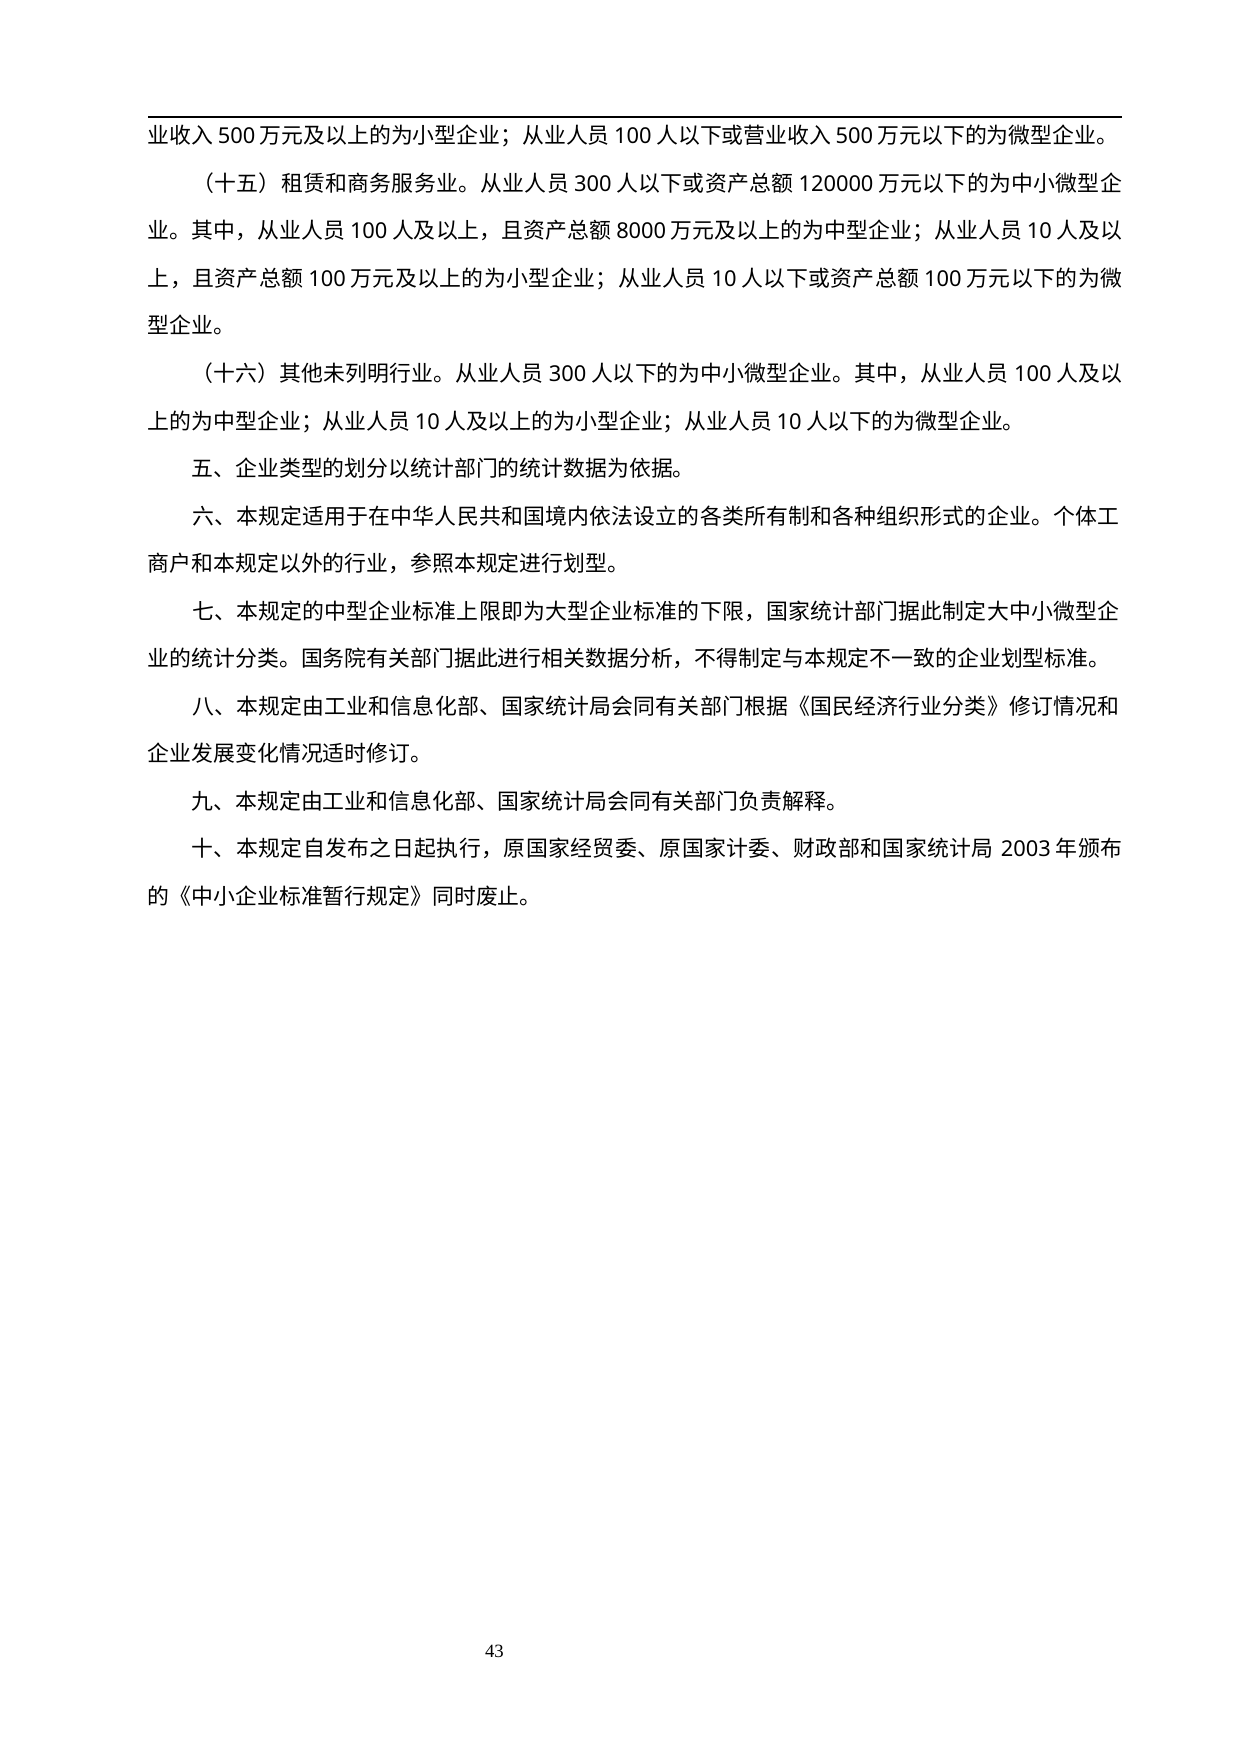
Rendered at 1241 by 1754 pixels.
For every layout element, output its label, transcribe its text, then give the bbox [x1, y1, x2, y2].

text 六、本规定适用于在中华人民共和国境内依法设立的各类所有制和各种组织形式的企业。个体工商户和本规定以外的行业，参照本规定进行划型。 [148, 499, 1122, 578]
text 七、本规定的中型企业标准上限即为大型企业标准的下限，国家统计部门据此制定大中小微型企业的统计分类。国务院有关部门据此进行相关数据分析，不得制定与本规定不一致的企业划型标准。 [148, 594, 1122, 673]
text 八、本规定由工业和信息化部、国家统计局会同有关部门根据《国民经济行业分类》修订情况和企业发展变化情况适时修订。 [148, 689, 1122, 768]
text 五、企业类型的划分以统计部门的统计数据为依据。 [148, 451, 1122, 483]
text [148, 118, 1122, 150]
text （十五）租赁和商务服务业。从业人员300人以下或资产总额120000万元以下的为中小微型企业。其中，从业人员100人及以上，且资产总额8000万元及以上的为中型企业；从业人员10人及以上，且资产总额100万元及以上的为小型企业；从业人员10人以下或资产总额100万元以下的为微型企业。 [148, 166, 1122, 340]
text （十六）其他未列明行业。从业人员300人以下的为中小微型企业。其中，从业人员100人及以上的为中型企业；从业人员10人及以上的为小型企业；从业人员10人以下的为微型企业。 [148, 356, 1122, 435]
text 十、本规定自发布之日起执行，原国家经贸委、原国家计委、财政部和国家统计局2003年颁布的《中小企业标准暂行规定》同时废止。 [148, 831, 1122, 911]
text 九、本规定由工业和信息化部、国家统计局会同有关部门负责解释。 [148, 784, 1122, 815]
